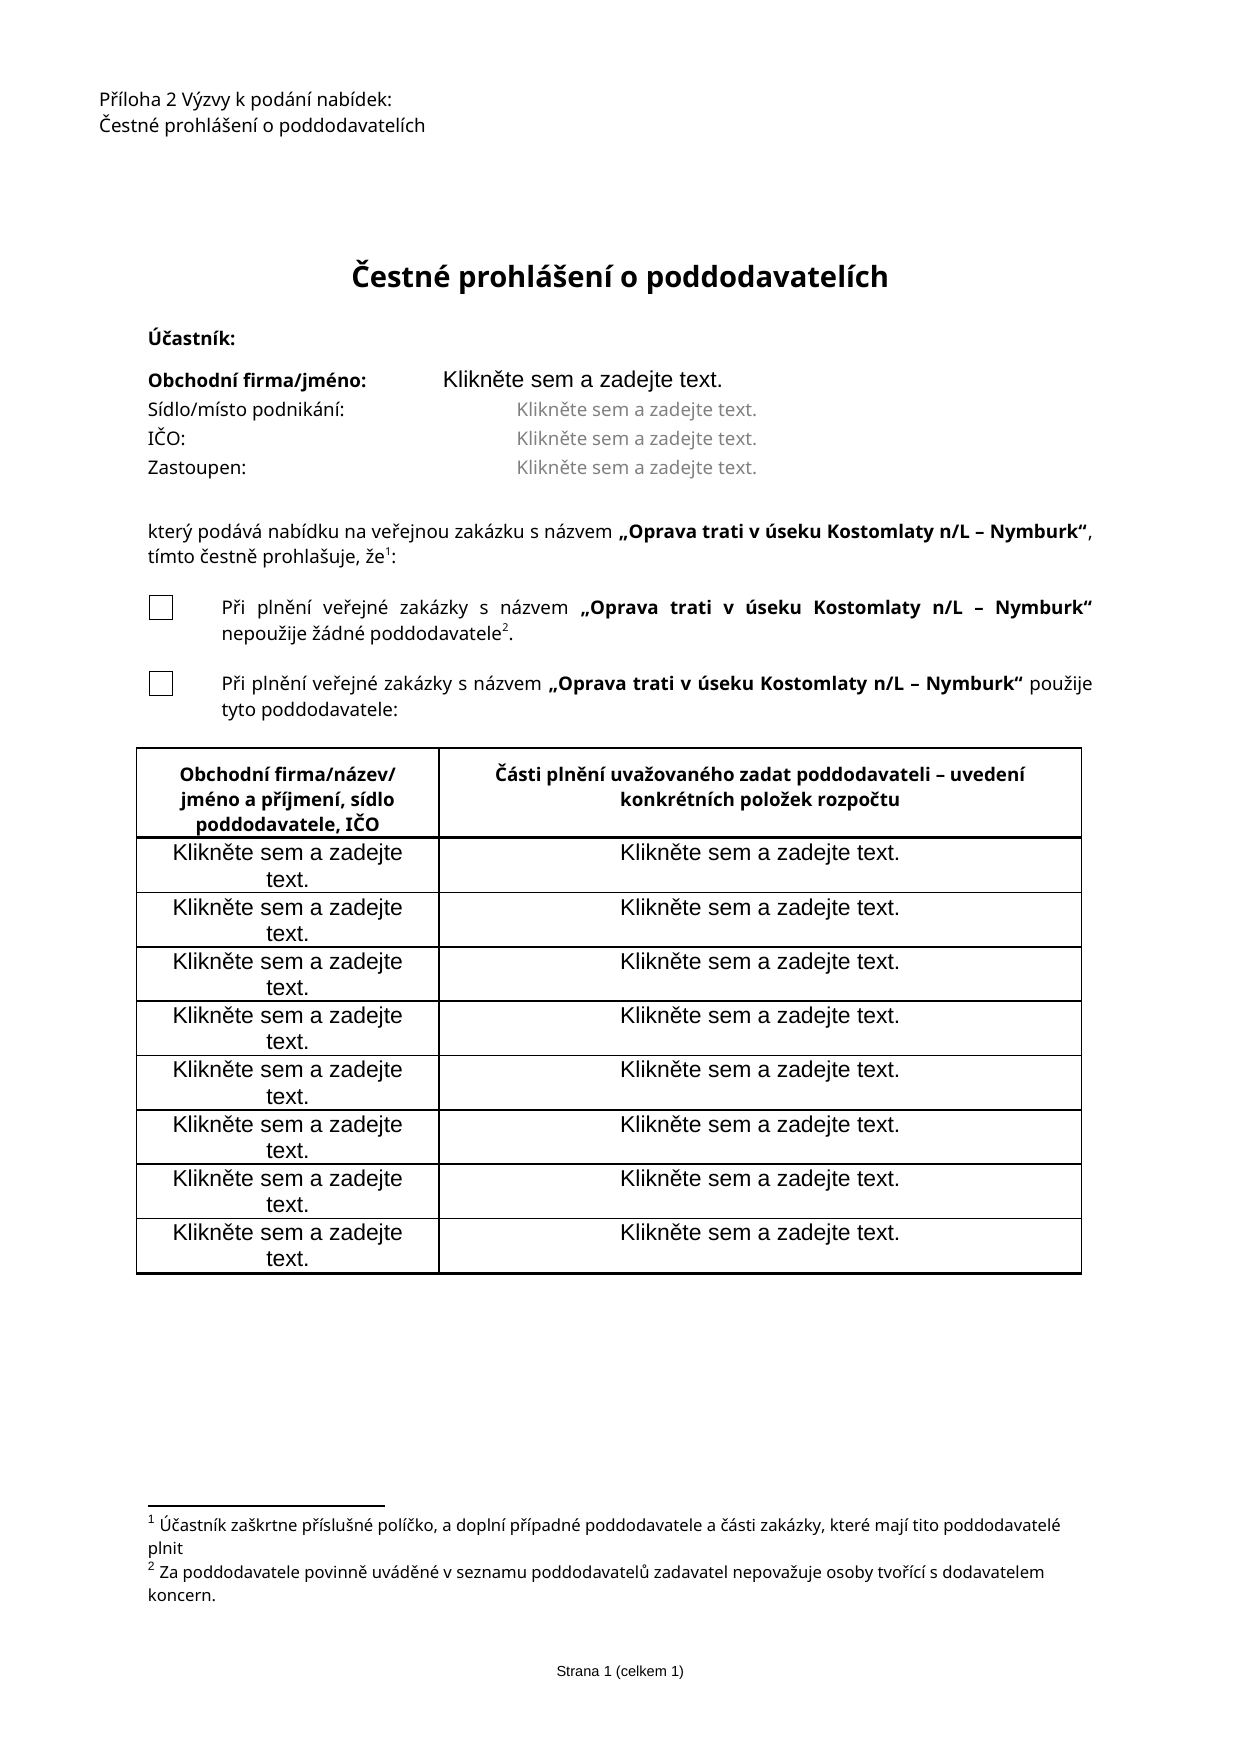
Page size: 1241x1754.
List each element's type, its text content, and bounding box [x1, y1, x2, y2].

title Čestné prohlášení o poddodavatelích [148, 256, 1093, 296]
text Při plnění veřejné zakázky s názvem „Oprava trati v úseku Kostomlaty n/L – Nymburk“ použije tyto poddodavatele: [148, 670, 1093, 721]
text Sídlo/místo podnikání: [148, 393, 1093, 422]
table_header Části plnění uvažovaného zadat poddodavateli – uvedení konkrétních položek rozpočtu [440, 749, 1081, 836]
text Obchodní firma/jméno: [148, 364, 1093, 393]
text který podává nabídku na veřejnou zakázku s názvem „Oprava trati v úseku Kostomlaty n/L – Nymburk“, tímto čestně prohlašuje, že: [148, 518, 1093, 569]
text Zastoupen: [148, 451, 1093, 480]
text Při plnění veřejné zakázky s názvem „Oprava trati v úseku Kostomlaty n/L – Nymburk“ nepoužije žádné poddodavatele. [148, 594, 1093, 645]
text Účastník: [148, 321, 1093, 352]
text IČO: [148, 422, 1093, 451]
table_header Obchodní firma/název/ jméno a příjmení, sídlo poddodavatele, IČO [137, 749, 438, 836]
